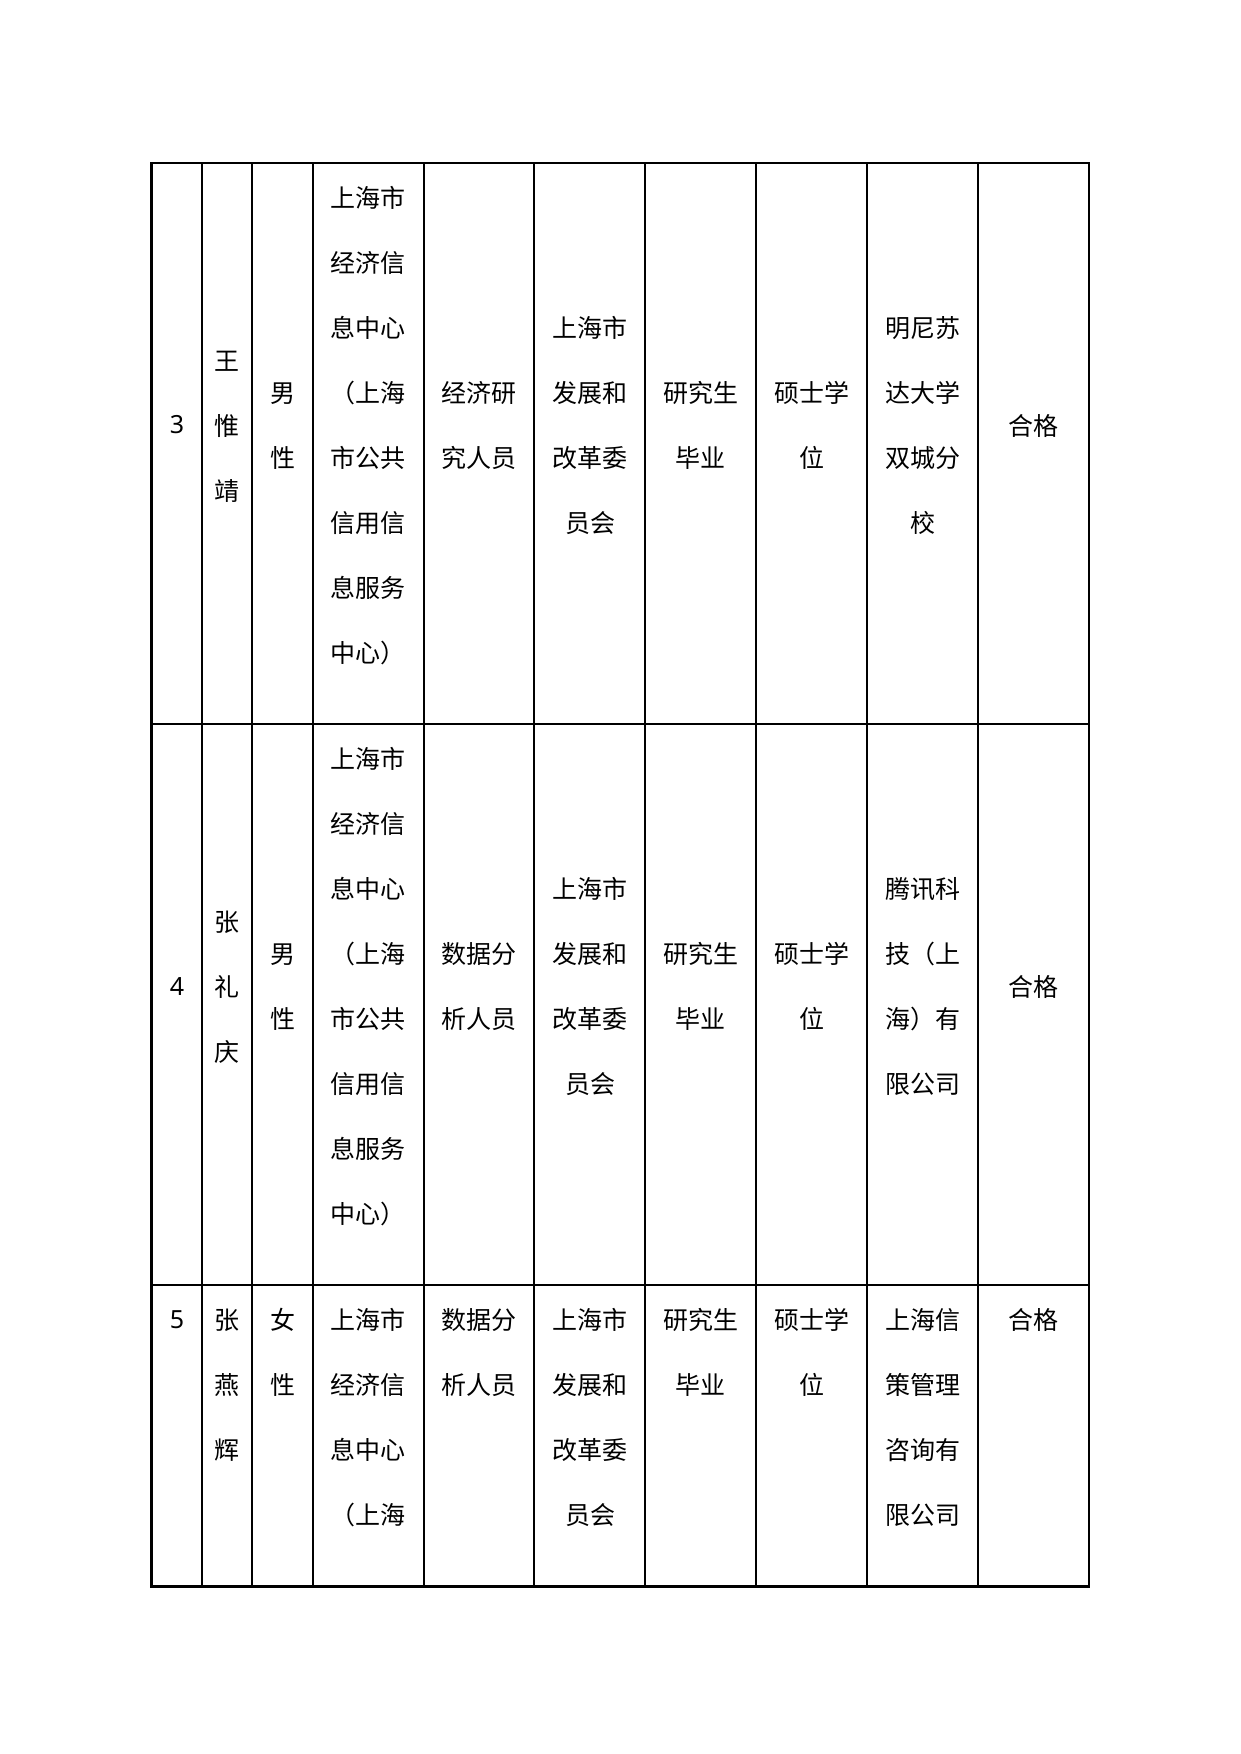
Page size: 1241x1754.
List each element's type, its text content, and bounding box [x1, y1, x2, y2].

table_cell 上海市发展和改革委员会 [535, 164, 644, 723]
table_cell 数据分析人员 [425, 1286, 533, 1585]
table_cell 王惟靖 [203, 164, 251, 723]
table_cell 研究生毕业 [646, 164, 755, 723]
table_cell 数据分析人员 [425, 725, 533, 1284]
table_cell 经济研究人员 [425, 164, 533, 723]
table_cell 硕士学位 [757, 725, 866, 1284]
table_cell 4 [153, 725, 201, 1284]
table_cell 研究生毕业 [646, 1286, 755, 1585]
table_cell 男性 [253, 164, 312, 723]
table_cell 男性 [253, 725, 312, 1284]
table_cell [314, 1286, 423, 1585]
table_cell 硕士学位 [757, 1286, 866, 1585]
table_cell 上海信策管理咨询有限公司 [868, 1286, 977, 1585]
table_cell 腾讯科技（上海）有限公司 [868, 725, 977, 1284]
table_cell 5 [153, 1286, 201, 1585]
table_cell 合格 [979, 725, 1088, 1284]
table_cell 上海市发展和改革委员会 [535, 1286, 644, 1585]
table_cell 女性 [253, 1286, 312, 1585]
table_cell 上海市发展和改革委员会 [535, 725, 644, 1284]
table_cell 研究生毕业 [646, 725, 755, 1284]
table_cell 明尼苏达大学双城分校 [868, 164, 977, 723]
table_cell 硕士学位 [757, 164, 866, 723]
table_cell 3 [153, 164, 201, 723]
table_cell 张礼庆 [203, 725, 251, 1284]
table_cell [314, 164, 423, 723]
table_cell 上海市经济信息中心（上海市公共信用信息服务中心） [314, 725, 423, 1284]
table_cell 张燕辉 [203, 1286, 251, 1585]
table_cell 合格 [979, 164, 1088, 723]
table_cell 合格 [979, 1286, 1088, 1585]
